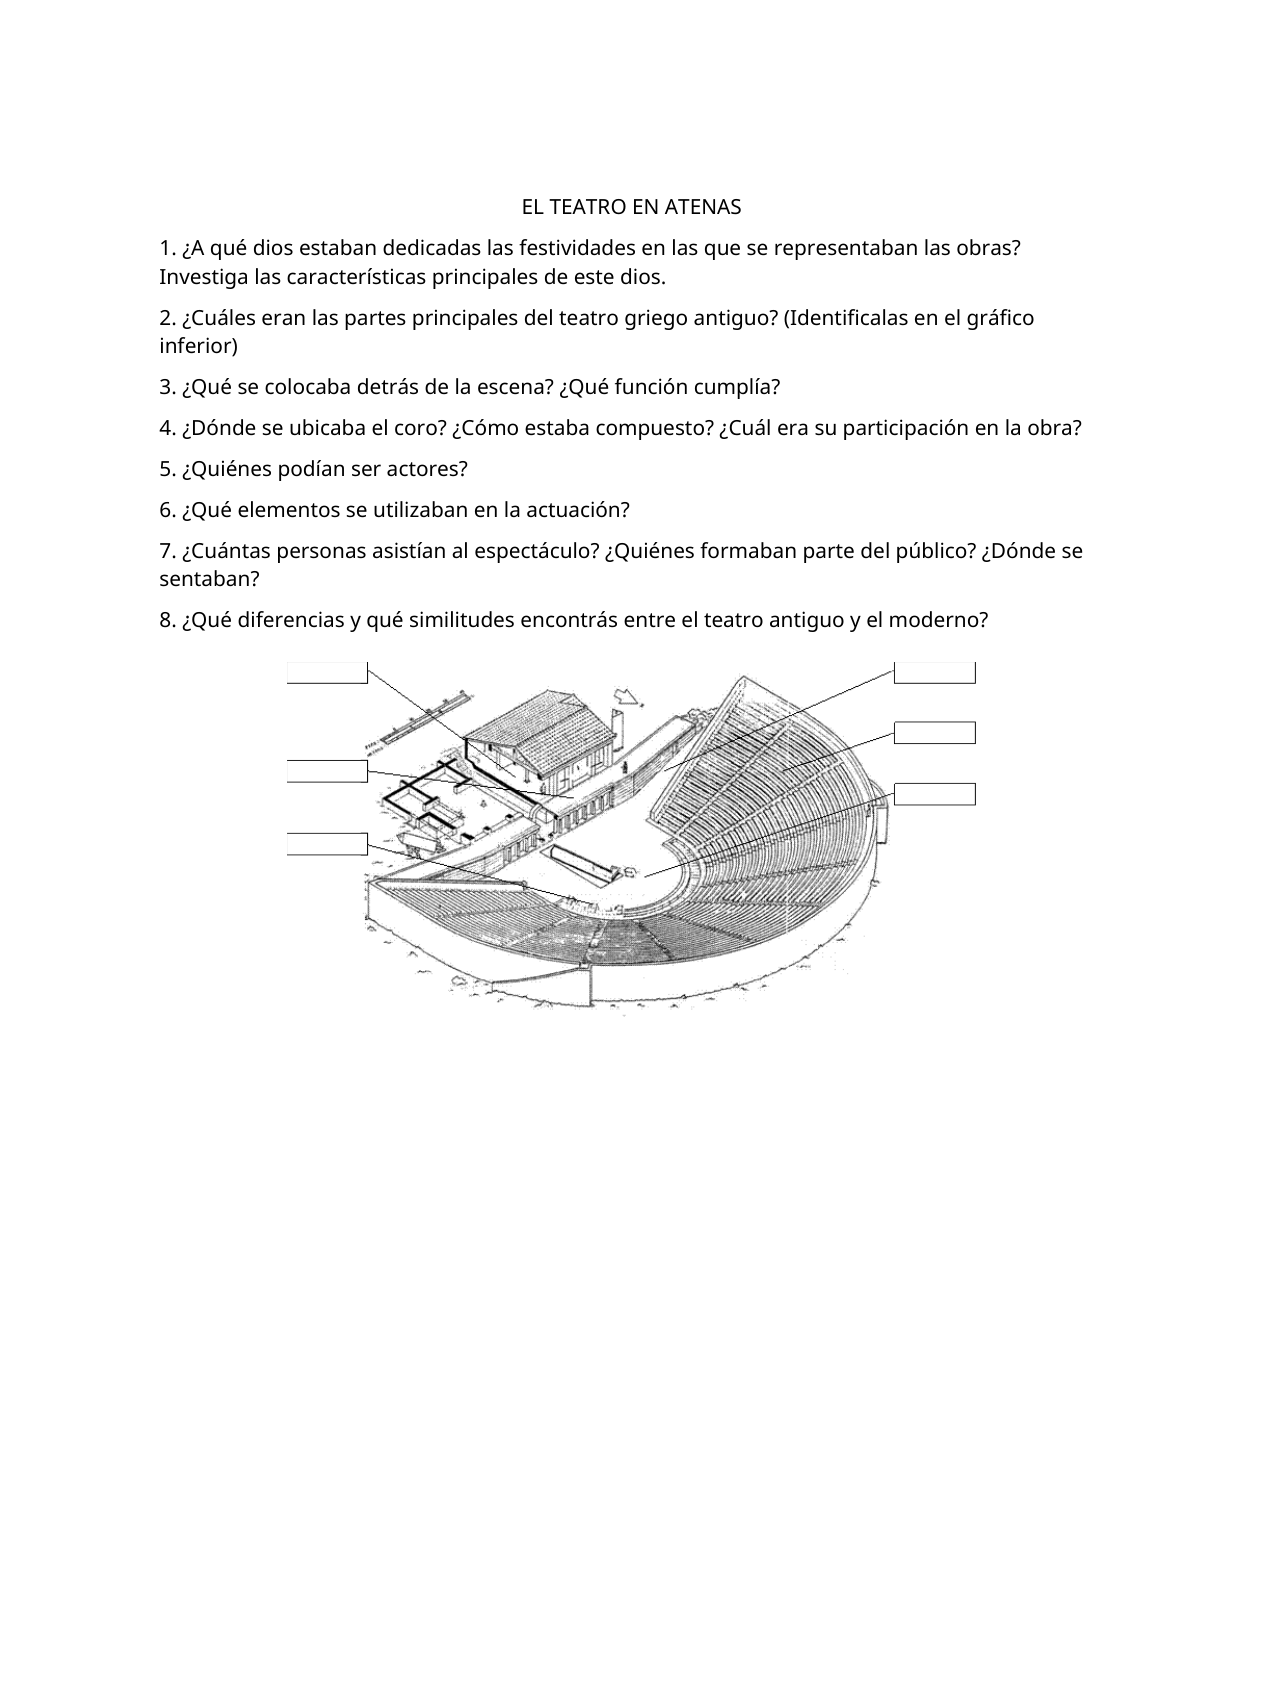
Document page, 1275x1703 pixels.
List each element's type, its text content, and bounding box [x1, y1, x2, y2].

text 4. ¿Dónde se ubicaba el coro? ¿Cómo estaba compuesto? ¿Cuál era su participación en la obra? [159, 413, 1104, 441]
text 8. ¿Qué diferencias y qué similitudes encontrás entre el teatro antiguo y el moderno? [159, 605, 1104, 634]
text 5. ¿Quiénes podían ser actores? [159, 454, 1104, 482]
text 1. ¿A qué dios estaban dedicadas las festividades en las que se representaban las obras? Investiga las características principales de este dios. [159, 233, 1104, 290]
text 7. ¿Cuántas personas asistían al espectáculo? ¿Quiénes formaban parte del público? ¿Dónde se sentaban? [159, 536, 1104, 593]
text EL TEATRO EN ATENAS [159, 192, 1104, 221]
picture [287, 662, 977, 1020]
text 2. ¿Cuáles eran las partes principales del teatro griego antiguo? (Identificalas en el gráfico inferior) [159, 303, 1104, 359]
text 3. ¿Qué se colocaba detrás de la escena? ¿Qué función cumplía? [159, 372, 1104, 401]
text 6. ¿Qué elementos se utilizaban en la actuación? [159, 495, 1104, 523]
